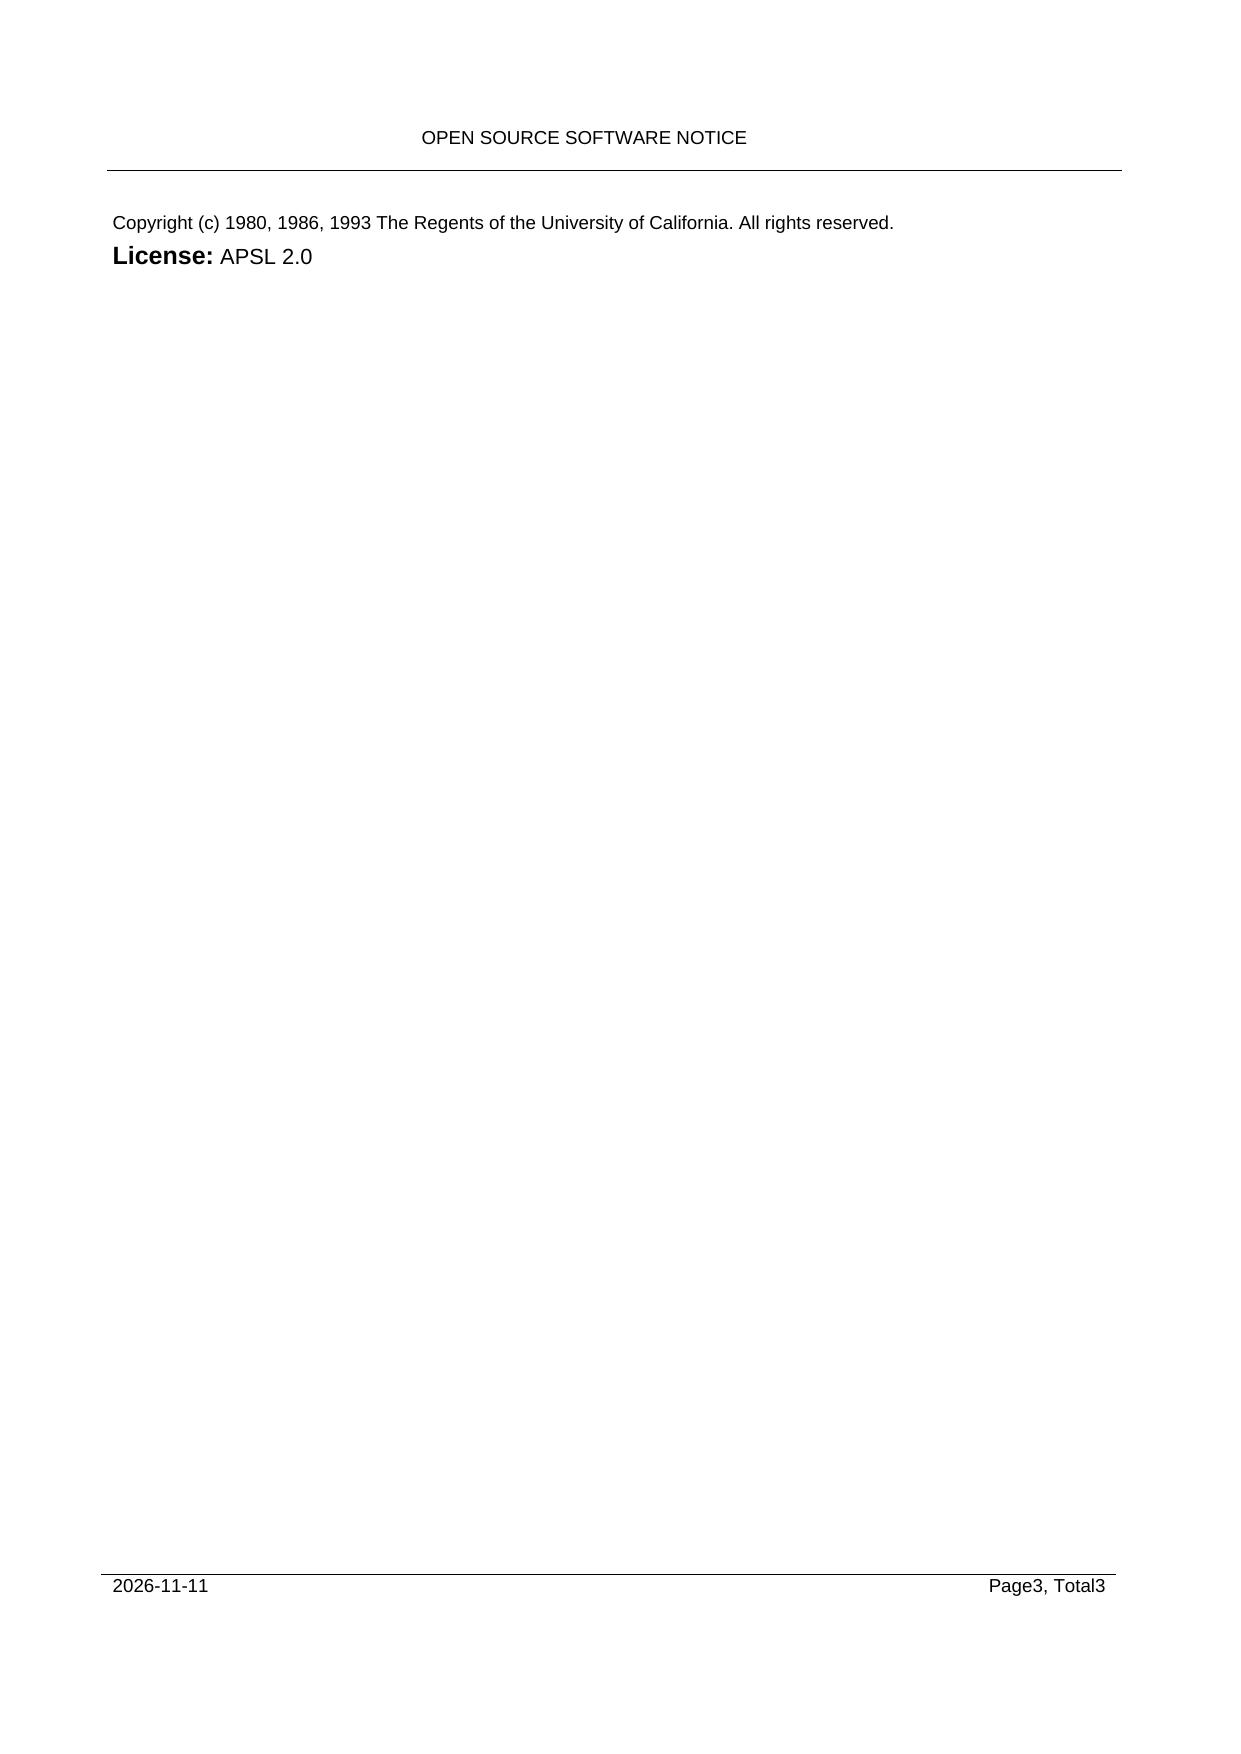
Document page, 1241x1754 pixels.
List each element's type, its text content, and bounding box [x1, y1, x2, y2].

text License: APSL 2.0 [112, 239, 1128, 336]
text Copyright (c) 1980, 1986, 1993 The Regents of the University of California. All rights reserved. [112, 206, 1128, 239]
